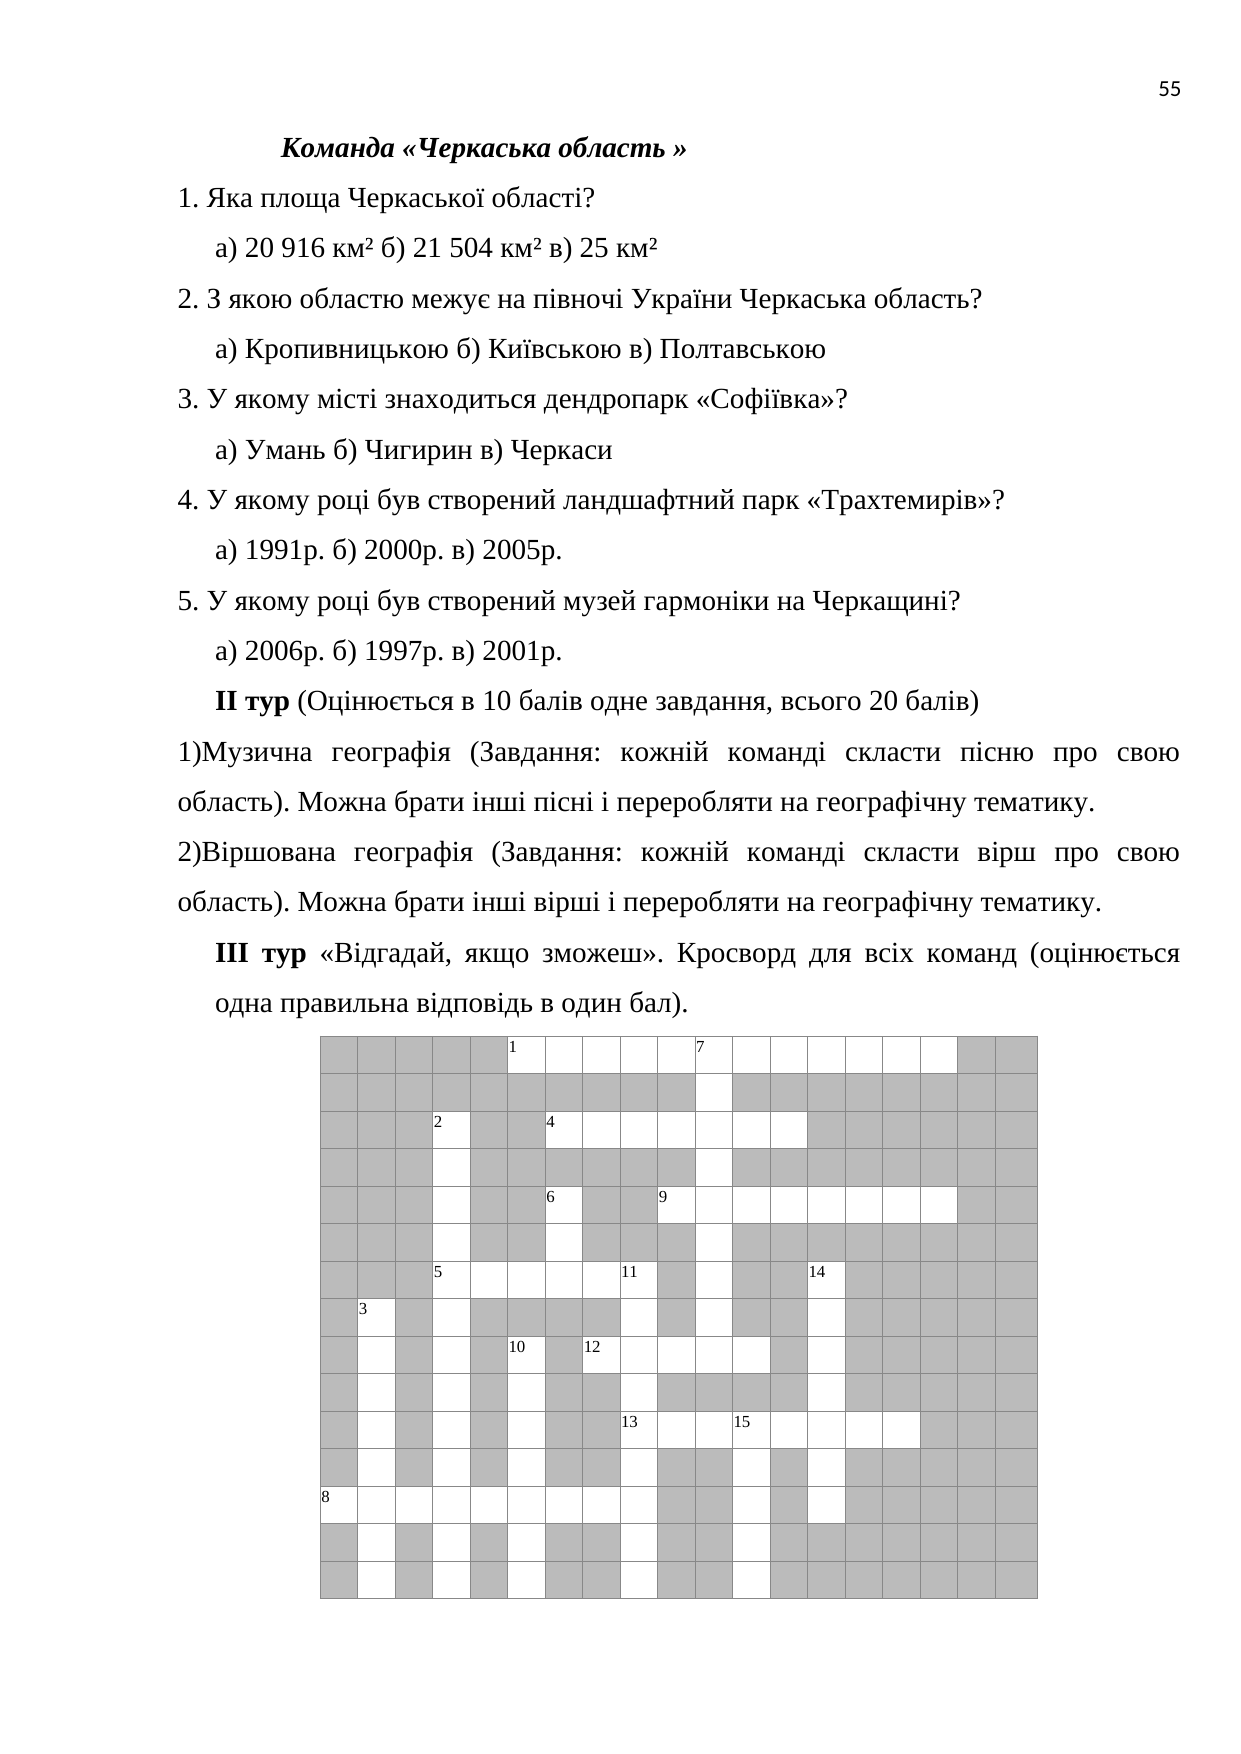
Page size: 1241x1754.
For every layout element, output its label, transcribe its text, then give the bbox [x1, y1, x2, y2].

table_cell [921, 1262, 957, 1298]
table_cell [658, 1562, 695, 1598]
table_cell [321, 1224, 357, 1261]
table_cell [771, 1524, 807, 1561]
table_cell [883, 1487, 920, 1523]
table_cell [433, 1074, 470, 1111]
text а) Умань б) Чигирин в) Черкаси [215, 432, 1181, 465]
table_cell [808, 1187, 845, 1223]
table_cell [958, 1562, 995, 1598]
table_cell [808, 1149, 845, 1186]
text III тур «Відгадай, якщо зможеш». Кросворд для всіх команд (оцінюється одна правильна відповідь в один бал). [215, 935, 1181, 1019]
table_cell [358, 1224, 395, 1261]
table_cell [358, 1112, 395, 1148]
text 2)Віршована географія (Завдання: кожній команді скласти вірш про свою область). Можна брати інші вірші і переробляти на географічну тематику. [177, 834, 1181, 918]
text II тур (Оцінюється в 10 балів одне завдання, всього 20 балів) [215, 683, 1181, 717]
table_cell [396, 1374, 432, 1411]
table_cell [658, 1449, 695, 1486]
table_cell [321, 1149, 357, 1186]
table_cell [846, 1374, 882, 1411]
table_cell [621, 1449, 657, 1486]
text 4. У якому році був створений ландшафтний парк «Трахтемирів»? [177, 482, 1181, 516]
table_cell 11 [621, 1262, 657, 1298]
table_cell [696, 1412, 732, 1448]
table_cell 8 [321, 1487, 357, 1523]
table_cell [921, 1562, 957, 1598]
table_cell [733, 1149, 770, 1186]
table_cell [696, 1224, 732, 1261]
table_cell [808, 1412, 845, 1448]
table_cell [358, 1149, 395, 1186]
table_cell [733, 1524, 770, 1561]
table_cell [621, 1374, 657, 1411]
table_cell [996, 1149, 1037, 1186]
table_header [658, 1037, 695, 1073]
table_cell [996, 1524, 1037, 1561]
table_header [771, 1037, 807, 1073]
table_cell [771, 1262, 807, 1298]
table_header [621, 1037, 657, 1073]
table_header [583, 1037, 620, 1073]
table_cell [471, 1374, 507, 1411]
table_cell [771, 1299, 807, 1336]
table_cell [883, 1149, 920, 1186]
table_cell [321, 1562, 357, 1598]
table_cell 4 [546, 1112, 582, 1148]
table_cell [733, 1487, 770, 1523]
table_cell [696, 1074, 732, 1111]
table_cell [546, 1337, 582, 1373]
table_cell [471, 1262, 507, 1298]
table_cell [733, 1112, 770, 1148]
table_cell [583, 1562, 620, 1598]
table_cell [508, 1412, 545, 1448]
table_cell [921, 1487, 957, 1523]
table_cell [958, 1374, 995, 1411]
table_header [358, 1037, 395, 1073]
table_cell [921, 1187, 957, 1223]
table_cell [508, 1262, 545, 1298]
table_cell [921, 1074, 957, 1111]
table_cell [433, 1224, 470, 1261]
table_cell [583, 1112, 620, 1148]
table_cell [883, 1449, 920, 1486]
table_cell [396, 1224, 432, 1261]
table_cell [621, 1187, 657, 1223]
table_cell [433, 1449, 470, 1486]
table_cell [358, 1262, 395, 1298]
table_cell [658, 1262, 695, 1298]
table_cell [508, 1187, 545, 1223]
table_cell [471, 1412, 507, 1448]
table_cell 14 [808, 1262, 845, 1298]
table_cell [958, 1524, 995, 1561]
table_cell [546, 1562, 582, 1598]
table_cell [771, 1562, 807, 1598]
table_cell [396, 1487, 432, 1523]
table_header [433, 1037, 470, 1073]
table_cell 3 [358, 1299, 395, 1336]
table_cell [846, 1149, 882, 1186]
table_cell [996, 1299, 1037, 1336]
table_cell [771, 1337, 807, 1373]
table_cell [808, 1374, 845, 1411]
table_cell [996, 1224, 1037, 1261]
table_cell [621, 1524, 657, 1561]
table_cell [396, 1187, 432, 1223]
table_cell [433, 1187, 470, 1223]
table_cell [396, 1262, 432, 1298]
table_cell [433, 1412, 470, 1448]
table_header [733, 1037, 770, 1073]
table_header [396, 1037, 432, 1073]
table_cell [546, 1149, 582, 1186]
table_cell [433, 1299, 470, 1336]
table_cell [658, 1224, 695, 1261]
table_cell [471, 1299, 507, 1336]
table_cell [471, 1449, 507, 1486]
table_cell [846, 1412, 882, 1448]
table_cell [883, 1562, 920, 1598]
table_cell [396, 1412, 432, 1448]
table_cell [658, 1074, 695, 1111]
table_cell [358, 1562, 395, 1598]
table_cell [996, 1449, 1037, 1486]
table_cell [508, 1449, 545, 1486]
table_cell [958, 1074, 995, 1111]
table_cell [846, 1224, 882, 1261]
table_cell [471, 1224, 507, 1261]
table_cell [471, 1074, 507, 1111]
text 1. Яка площа Черкаської області? [177, 180, 1181, 214]
table_cell [921, 1224, 957, 1261]
table_cell [696, 1487, 732, 1523]
table_cell [696, 1187, 732, 1223]
table_cell [808, 1112, 845, 1148]
table_cell [883, 1299, 920, 1336]
table_cell 2 [433, 1112, 470, 1148]
table_cell [358, 1187, 395, 1223]
table_cell [921, 1149, 957, 1186]
table_cell [358, 1449, 395, 1486]
table_cell [846, 1337, 882, 1373]
table_cell [846, 1299, 882, 1336]
table_cell [583, 1524, 620, 1561]
table_cell [433, 1337, 470, 1373]
table_header 7 [696, 1037, 732, 1073]
table_cell [883, 1412, 920, 1448]
table_cell [321, 1187, 357, 1223]
table_cell [546, 1224, 582, 1261]
text 3. У якому місті знаходиться дендропарк «Софіївка»? [177, 381, 1181, 415]
table_cell [658, 1374, 695, 1411]
table_cell [846, 1187, 882, 1223]
table_cell [733, 1299, 770, 1336]
table_cell [396, 1337, 432, 1373]
text а) Кропивницькою б) Київською в) Полтавською [215, 331, 1181, 365]
table_cell [846, 1487, 882, 1523]
table_cell [883, 1187, 920, 1223]
table_cell [358, 1074, 395, 1111]
table_cell [771, 1149, 807, 1186]
table_header [846, 1037, 882, 1073]
table_cell [808, 1562, 845, 1598]
table_cell [733, 1262, 770, 1298]
table_cell [921, 1524, 957, 1561]
table_cell [808, 1487, 845, 1523]
table_cell [546, 1412, 582, 1448]
table_cell [583, 1149, 620, 1186]
table_cell [996, 1262, 1037, 1298]
table_cell [958, 1262, 995, 1298]
table_cell [621, 1149, 657, 1186]
table_cell [996, 1487, 1037, 1523]
table_cell [396, 1112, 432, 1148]
table_cell 12 [583, 1337, 620, 1373]
table_cell [958, 1187, 995, 1223]
table_cell [696, 1524, 732, 1561]
table_cell [771, 1374, 807, 1411]
table_header [996, 1037, 1037, 1073]
table_cell [733, 1074, 770, 1111]
table_cell [583, 1412, 620, 1448]
table_cell [808, 1074, 845, 1111]
table_cell [996, 1374, 1037, 1411]
table_cell [808, 1449, 845, 1486]
table_cell [996, 1337, 1037, 1373]
text 5. У якому році був створений музей гармоніки на Черкащині? [177, 583, 1181, 616]
table_cell [471, 1524, 507, 1561]
table_cell [958, 1449, 995, 1486]
table_cell [883, 1337, 920, 1373]
text а) 1991р. б) 2000р. в) 2005р. [215, 532, 1181, 566]
table_cell [883, 1224, 920, 1261]
table_cell [771, 1449, 807, 1486]
table_cell 13 [621, 1412, 657, 1448]
table_cell [771, 1112, 807, 1148]
table_cell [471, 1337, 507, 1373]
table_cell [883, 1374, 920, 1411]
table_cell [771, 1412, 807, 1448]
table_cell [508, 1224, 545, 1261]
table_cell [958, 1224, 995, 1261]
table_cell 9 [658, 1187, 695, 1223]
table_header [321, 1037, 357, 1073]
table_cell [696, 1449, 732, 1486]
table_cell [996, 1074, 1037, 1111]
table_cell [321, 1524, 357, 1561]
table_cell [508, 1524, 545, 1561]
table_cell [733, 1187, 770, 1223]
table_header 1 [508, 1037, 545, 1073]
table_cell [583, 1262, 620, 1298]
table_cell [883, 1524, 920, 1561]
table_cell [546, 1524, 582, 1561]
table_cell [321, 1074, 357, 1111]
table_cell [808, 1524, 845, 1561]
table_cell [733, 1562, 770, 1598]
table_cell [958, 1299, 995, 1336]
table_cell [958, 1149, 995, 1186]
table_cell [771, 1187, 807, 1223]
table_cell [621, 1487, 657, 1523]
table_cell [358, 1487, 395, 1523]
table_cell [883, 1112, 920, 1148]
table_cell [396, 1074, 432, 1111]
table_cell [583, 1224, 620, 1261]
table_cell [958, 1412, 995, 1448]
table_cell [658, 1112, 695, 1148]
table_cell [546, 1299, 582, 1336]
table_cell [433, 1374, 470, 1411]
table_cell [621, 1337, 657, 1373]
text 1)Музична географія (Завдання: кожній команді скласти пісню про свою область). Можна брати інші пісні і переробляти на географічну тематику. [177, 734, 1181, 817]
table_cell [658, 1524, 695, 1561]
table_cell [846, 1449, 882, 1486]
table_cell [583, 1299, 620, 1336]
table_cell [921, 1337, 957, 1373]
table_cell 15 [733, 1412, 770, 1448]
table_cell [433, 1524, 470, 1561]
table_cell [658, 1337, 695, 1373]
table_cell [546, 1487, 582, 1523]
table_cell [546, 1074, 582, 1111]
table_cell [583, 1449, 620, 1486]
table_cell [883, 1262, 920, 1298]
table_cell [958, 1112, 995, 1148]
table_cell [696, 1149, 732, 1186]
table_cell [921, 1449, 957, 1486]
table_cell [508, 1112, 545, 1148]
table_cell [546, 1374, 582, 1411]
table_cell [358, 1337, 395, 1373]
table_cell [921, 1374, 957, 1411]
table_cell [808, 1337, 845, 1373]
table_cell [396, 1149, 432, 1186]
table_cell [396, 1562, 432, 1598]
table_cell [696, 1562, 732, 1598]
text 2. З якою областю межує на півночі України Черкаська область? [177, 281, 1181, 314]
table_cell [321, 1412, 357, 1448]
table_cell [696, 1112, 732, 1148]
table_cell [508, 1299, 545, 1336]
table_cell [621, 1299, 657, 1336]
table_cell [921, 1112, 957, 1148]
table_cell [396, 1524, 432, 1561]
table_cell [358, 1412, 395, 1448]
table_cell [771, 1487, 807, 1523]
table_cell [471, 1187, 507, 1223]
table_cell [621, 1224, 657, 1261]
text а) 20 916 км² б) 21 504 км² в) 25 км² [215, 231, 1181, 264]
table_cell [733, 1337, 770, 1373]
table_cell [958, 1337, 995, 1373]
table_cell [396, 1299, 432, 1336]
table_cell [996, 1412, 1037, 1448]
table_cell [433, 1149, 470, 1186]
table_cell [996, 1112, 1037, 1148]
table_cell [321, 1299, 357, 1336]
table_cell [696, 1337, 732, 1373]
table_cell [583, 1487, 620, 1523]
table_cell [996, 1187, 1037, 1223]
table_cell [658, 1149, 695, 1186]
table_cell [733, 1374, 770, 1411]
table_cell [508, 1487, 545, 1523]
table_cell [621, 1112, 657, 1148]
table_cell [696, 1374, 732, 1411]
table_cell [696, 1262, 732, 1298]
table_cell [621, 1074, 657, 1111]
table_cell [733, 1224, 770, 1261]
table_cell [433, 1562, 470, 1598]
table_cell [433, 1487, 470, 1523]
table_cell [508, 1374, 545, 1411]
table_cell [358, 1524, 395, 1561]
table_cell 10 [508, 1337, 545, 1373]
table_cell [658, 1487, 695, 1523]
table_cell [808, 1299, 845, 1336]
table_cell [846, 1524, 882, 1561]
table_cell [883, 1074, 920, 1111]
table_header [958, 1037, 995, 1073]
table_header [921, 1037, 957, 1073]
table_cell [321, 1262, 357, 1298]
table_cell [846, 1074, 882, 1111]
table_cell [583, 1374, 620, 1411]
table_cell [771, 1224, 807, 1261]
table_cell [471, 1487, 507, 1523]
table_cell [846, 1262, 882, 1298]
table_cell [658, 1299, 695, 1336]
table_cell [583, 1187, 620, 1223]
table_cell [696, 1299, 732, 1336]
table_cell [658, 1412, 695, 1448]
table_cell [508, 1149, 545, 1186]
table_cell [321, 1112, 357, 1148]
table_cell [471, 1149, 507, 1186]
table_cell [958, 1487, 995, 1523]
table_header [883, 1037, 920, 1073]
table_cell [621, 1562, 657, 1598]
table_cell [396, 1449, 432, 1486]
text Команда «Черкаська область » [177, 130, 1181, 163]
table_cell [321, 1374, 357, 1411]
table_cell 5 [433, 1262, 470, 1298]
table_cell [321, 1337, 357, 1373]
table_cell [508, 1562, 545, 1598]
table_cell 6 [546, 1187, 582, 1223]
table_header [471, 1037, 507, 1073]
table_cell [471, 1112, 507, 1148]
table_cell [846, 1112, 882, 1148]
table_cell [733, 1449, 770, 1486]
table_header [808, 1037, 845, 1073]
table_header [546, 1037, 582, 1073]
table_cell [921, 1412, 957, 1448]
text а) 2006р. б) 1997р. в) 2001р. [215, 633, 1181, 667]
table_cell [471, 1562, 507, 1598]
table_cell [771, 1074, 807, 1111]
table_cell [321, 1449, 357, 1486]
table_cell [996, 1562, 1037, 1598]
table_cell [846, 1562, 882, 1598]
table_cell [546, 1449, 582, 1486]
table_cell [358, 1374, 395, 1411]
table_cell [921, 1299, 957, 1336]
table_cell [546, 1262, 582, 1298]
table_cell [508, 1074, 545, 1111]
table_cell [808, 1224, 845, 1261]
table_cell [583, 1074, 620, 1111]
